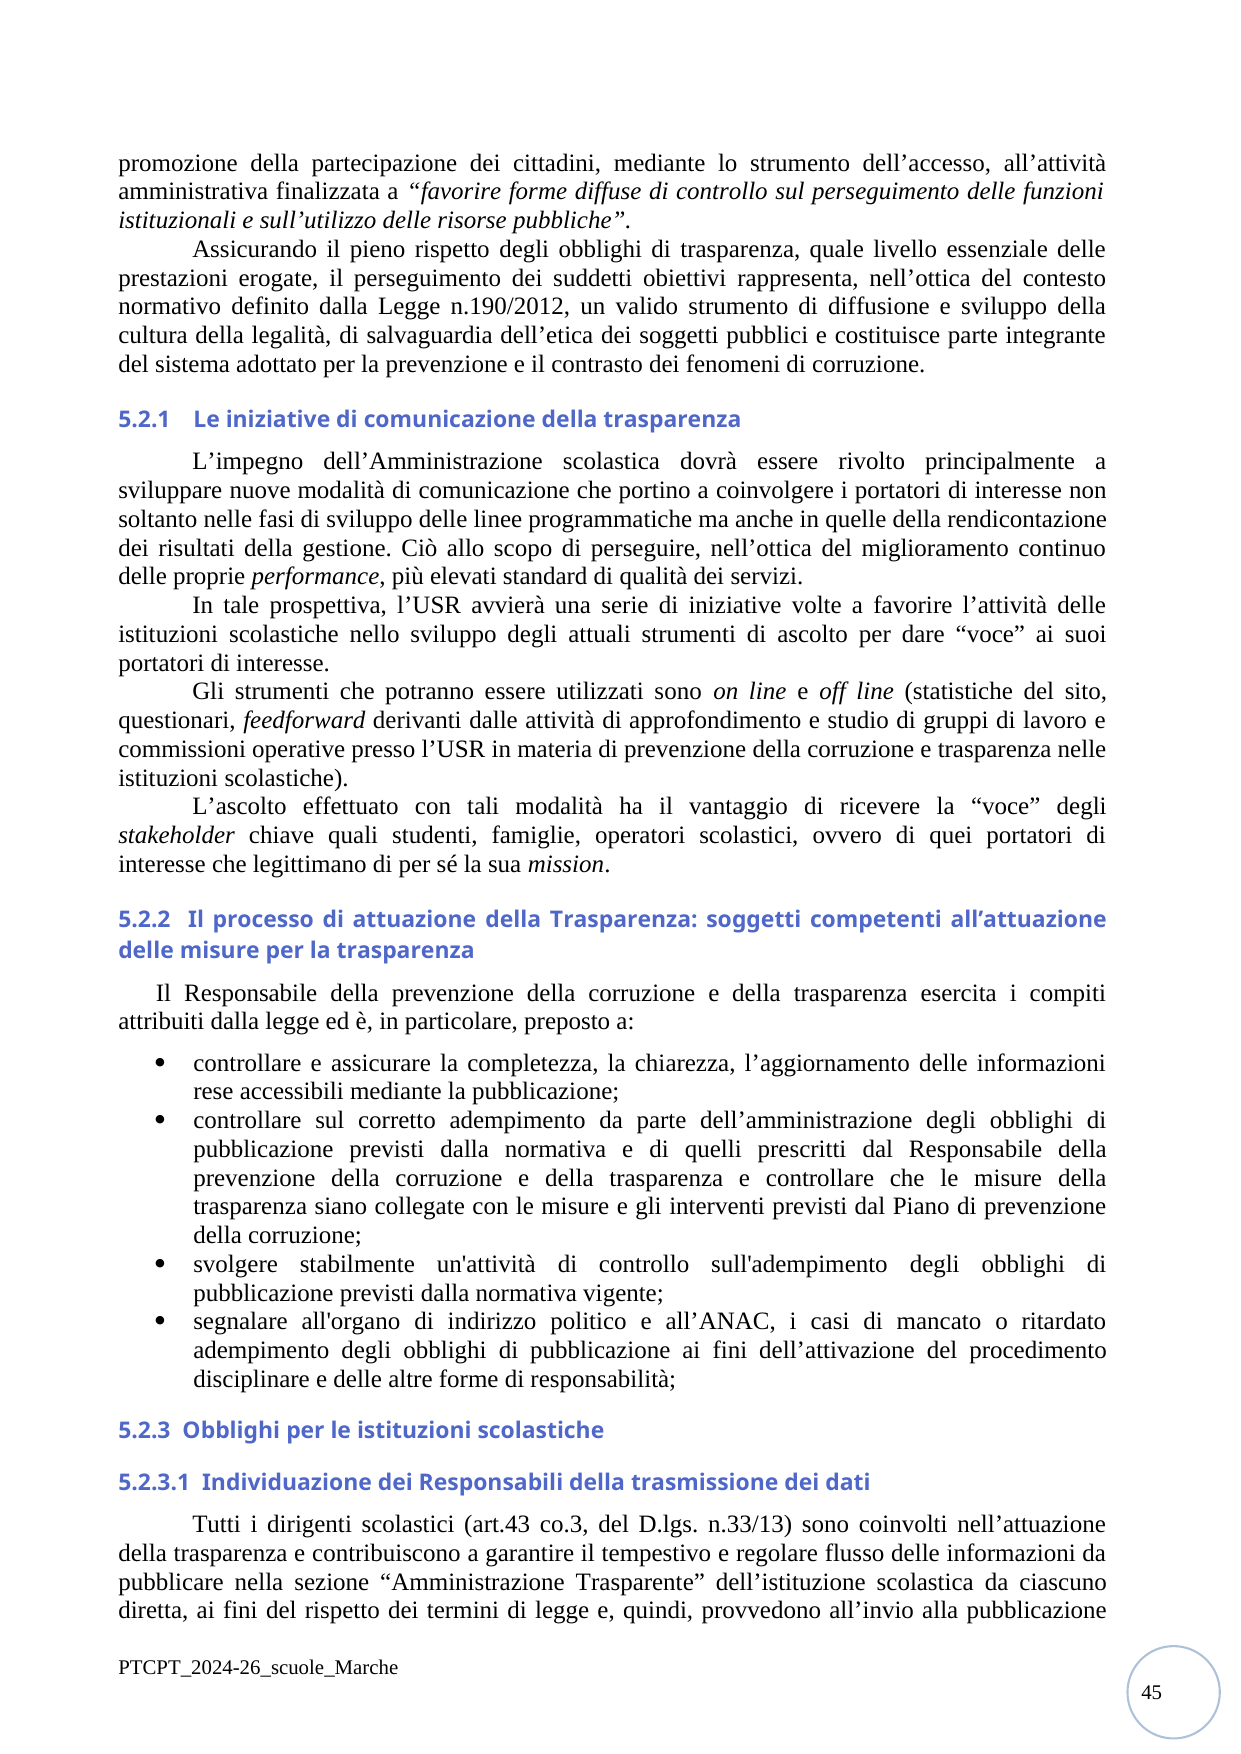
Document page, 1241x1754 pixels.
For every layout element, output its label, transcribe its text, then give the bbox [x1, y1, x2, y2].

text Il Responsabile della prevenzione della corruzione e della trasparenza esercita i compiti attribuiti dalla legge ed è, in particolare, preposto a: [118, 978, 1107, 1035]
subtitle Le iniziative di comunicazione della trasparenza [118, 403, 1107, 434]
text L’ascolto effettuato con tali modalità ha il vantaggio di ricevere la “voce” degli stakeholder chiave quali studenti, famiglie, operatori scolastici, ovvero di quei portatori di interesse che legittimano di per sé la sua mission. [118, 791, 1107, 878]
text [118, 1509, 1107, 1624]
text In tale prospettiva, l’USR avvierà una serie di iniziative volte a favorire l’attività delle istituzioni scolastiche nello sviluppo degli attuali strumenti di ascolto per dare “voce” ai suoi portatori di interesse. [118, 590, 1107, 676]
text Gli strumenti che potranno essere utilizzati sono on line e off line (statistiche del sito, questionari, feedforward derivanti dalle attività di approfondimento e studio di gruppi di lavoro e commissioni operative presso l’USR in materia di prevenzione della corruzione e trasparenza nelle istituzioni scolastiche). [118, 676, 1107, 791]
text 5.2.2 Il processo di attuazione della Trasparenza: soggetti competenti all’attuazione delle misure per la trasparenza [118, 903, 1107, 965]
list svolgere stabilmente un'attività di controllo sull'adempimento degli obblighi di pubblicazione previsti dalla normativa vigente; [156, 1249, 1107, 1306]
list controllare sul corretto adempimento da parte dell’amministrazione degli obblighi di pubblicazione previsti dalla normativa e di quelli prescritti dal Responsabile della prevenzione della corruzione e della trasparenza e controllare che le misure della trasparenza siano collegate con le misure e gli interventi previsti dal Piano di prevenzione della corruzione; [156, 1105, 1107, 1249]
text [118, 148, 1107, 234]
list segnalare all'organo di indirizzo politico e all’ANAC, i casi di mancato o ritardato adempimento degli obblighi di pubblicazione ai fini dell’attivazione del procedimento disciplinare e delle altre forme di responsabilità; [156, 1306, 1107, 1393]
subtitle 5.2.3 Obblighi per le istituzioni scolastiche [118, 1413, 1107, 1445]
list controllare e assicurare la completezza, la chiarezza, l’aggiornamento delle informazioni rese accessibili mediante la pubblicazione; [156, 1048, 1107, 1105]
subtitle 5.2.3.1 Individuazione dei Responsabili della trasmissione dei dati [118, 1466, 1107, 1497]
text Assicurando il pieno rispetto degli obblighi di trasparenza, quale livello essenziale delle prestazioni erogate, il perseguimento dei suddetti obiettivi rappresenta, nell’ottica del contesto normativo definito dalla Legge n.190/2012, un valido strumento di diffusione e sviluppo della cultura della legalità, di salvaguardia dell’etica dei soggetti pubblici e costituisce parte integrante del sistema adottato per la prevenzione e il contrasto dei fenomeni di corruzione. [118, 234, 1107, 378]
text L’impegno dell’Amministrazione scolastica dovrà essere rivolto principalmente a sviluppare nuove modalità di comunicazione che portino a coinvolgere i portatori di interesse non soltanto nelle fasi di sviluppo delle linee programmatiche ma anche in quelle della rendicontazione dei risultati della gestione. Ciò allo scopo di perseguire, nell’ottica del miglioramento continuo delle proprie performance, più elevati standard di qualità dei servizi. [118, 446, 1107, 590]
